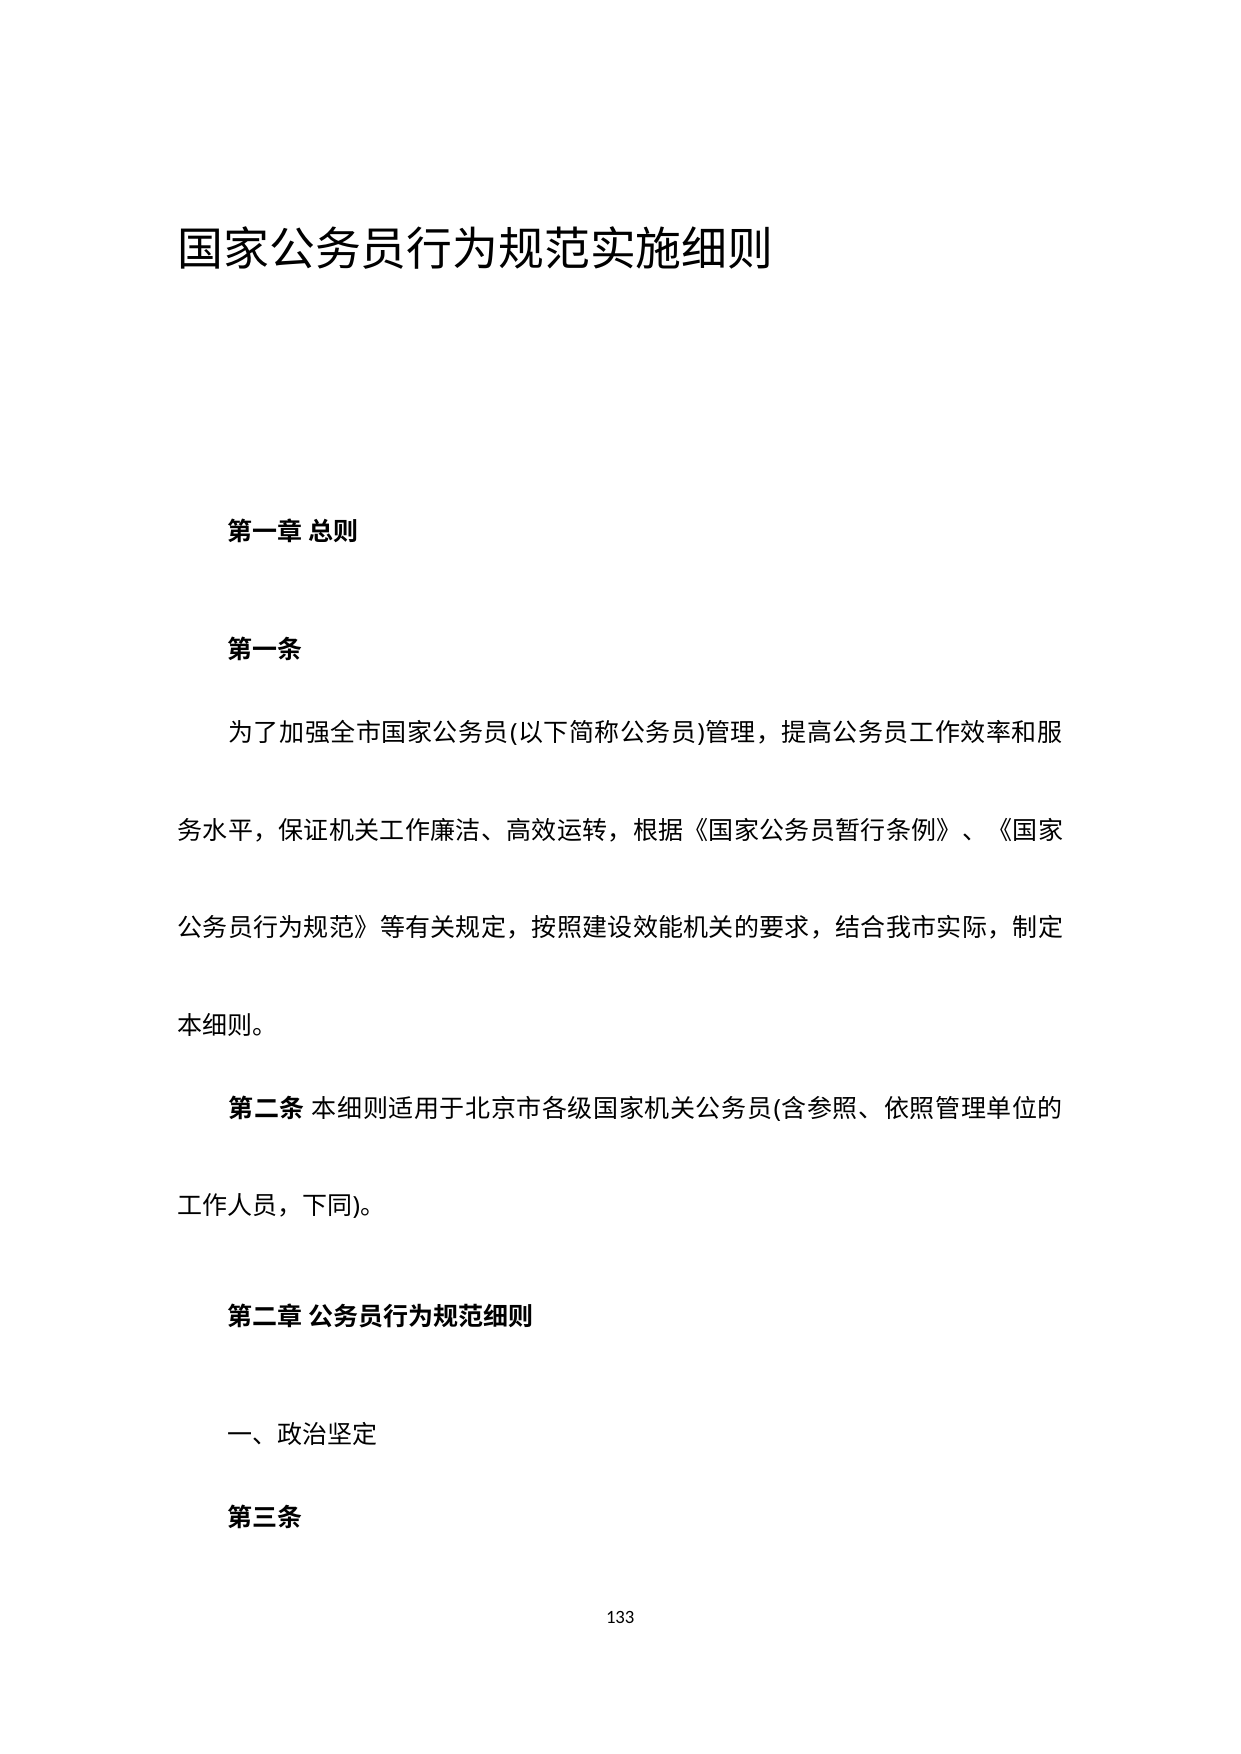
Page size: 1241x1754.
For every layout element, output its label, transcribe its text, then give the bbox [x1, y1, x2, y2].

text 第三条 [177, 1483, 1063, 1548]
text 一、政治坚定 [177, 1400, 1063, 1465]
text 为了加强全市国家公务员(以下简称公务员)管理，提高公务员工作效率和服务水平，保证机关工作廉洁、高效运转，根据《国家公务员暂行条例》、《国家公务员行为规范》等有关规定，按照建设效能机关的要求，结合我市实际，制定本细则。 [177, 698, 1063, 1056]
subtitle 第一章 总则 [177, 497, 1063, 562]
subtitle 国家公务员行为规范实施细则 [177, 197, 1063, 294]
text 第二条 本细则适用于北京市各级国家机关公务员(含参照、依照管理单位的工作人员，下同)。 [177, 1074, 1063, 1236]
subtitle 第二章 公务员行为规范细则 [177, 1282, 1063, 1347]
text 第一条 [177, 615, 1063, 680]
